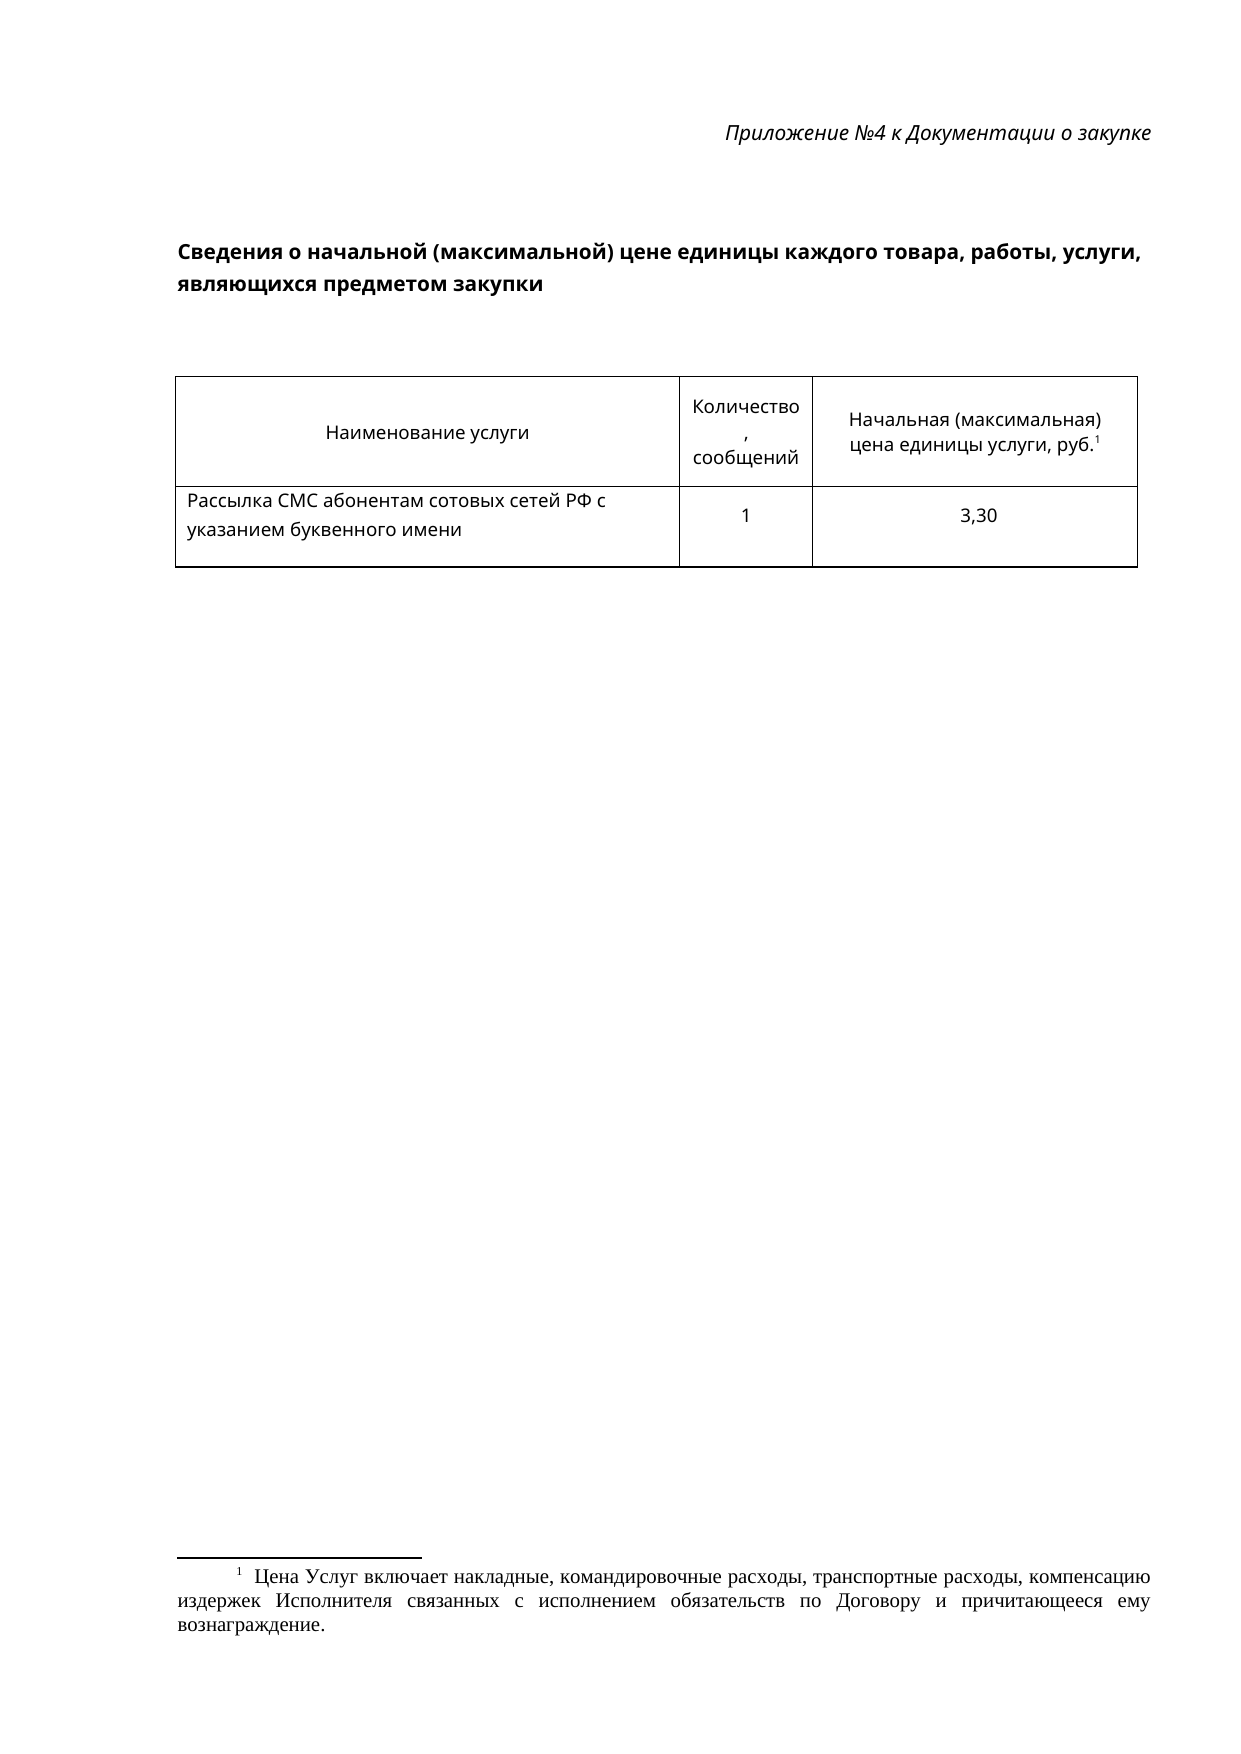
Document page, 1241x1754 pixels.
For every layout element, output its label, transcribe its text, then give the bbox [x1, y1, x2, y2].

list Приложение №4 к Документации о закупке [252, 118, 1152, 147]
table_header Наименование услуги [176, 377, 679, 486]
table_header Количество, сообщений [680, 377, 812, 486]
text Сведения о начальной (максимальной) цене единицы каждого товара, работы, услуги, являющихся предметом закупки [177, 237, 1152, 298]
table_cell Рассылка СМС абонентам сотовых сетей РФ с указанием буквенного имени [176, 487, 679, 566]
table_cell 1 [680, 487, 812, 566]
table_header Начальная (максимальная) цена единицы услуги, руб. [813, 377, 1137, 486]
table_cell 3,30 [813, 487, 1137, 566]
